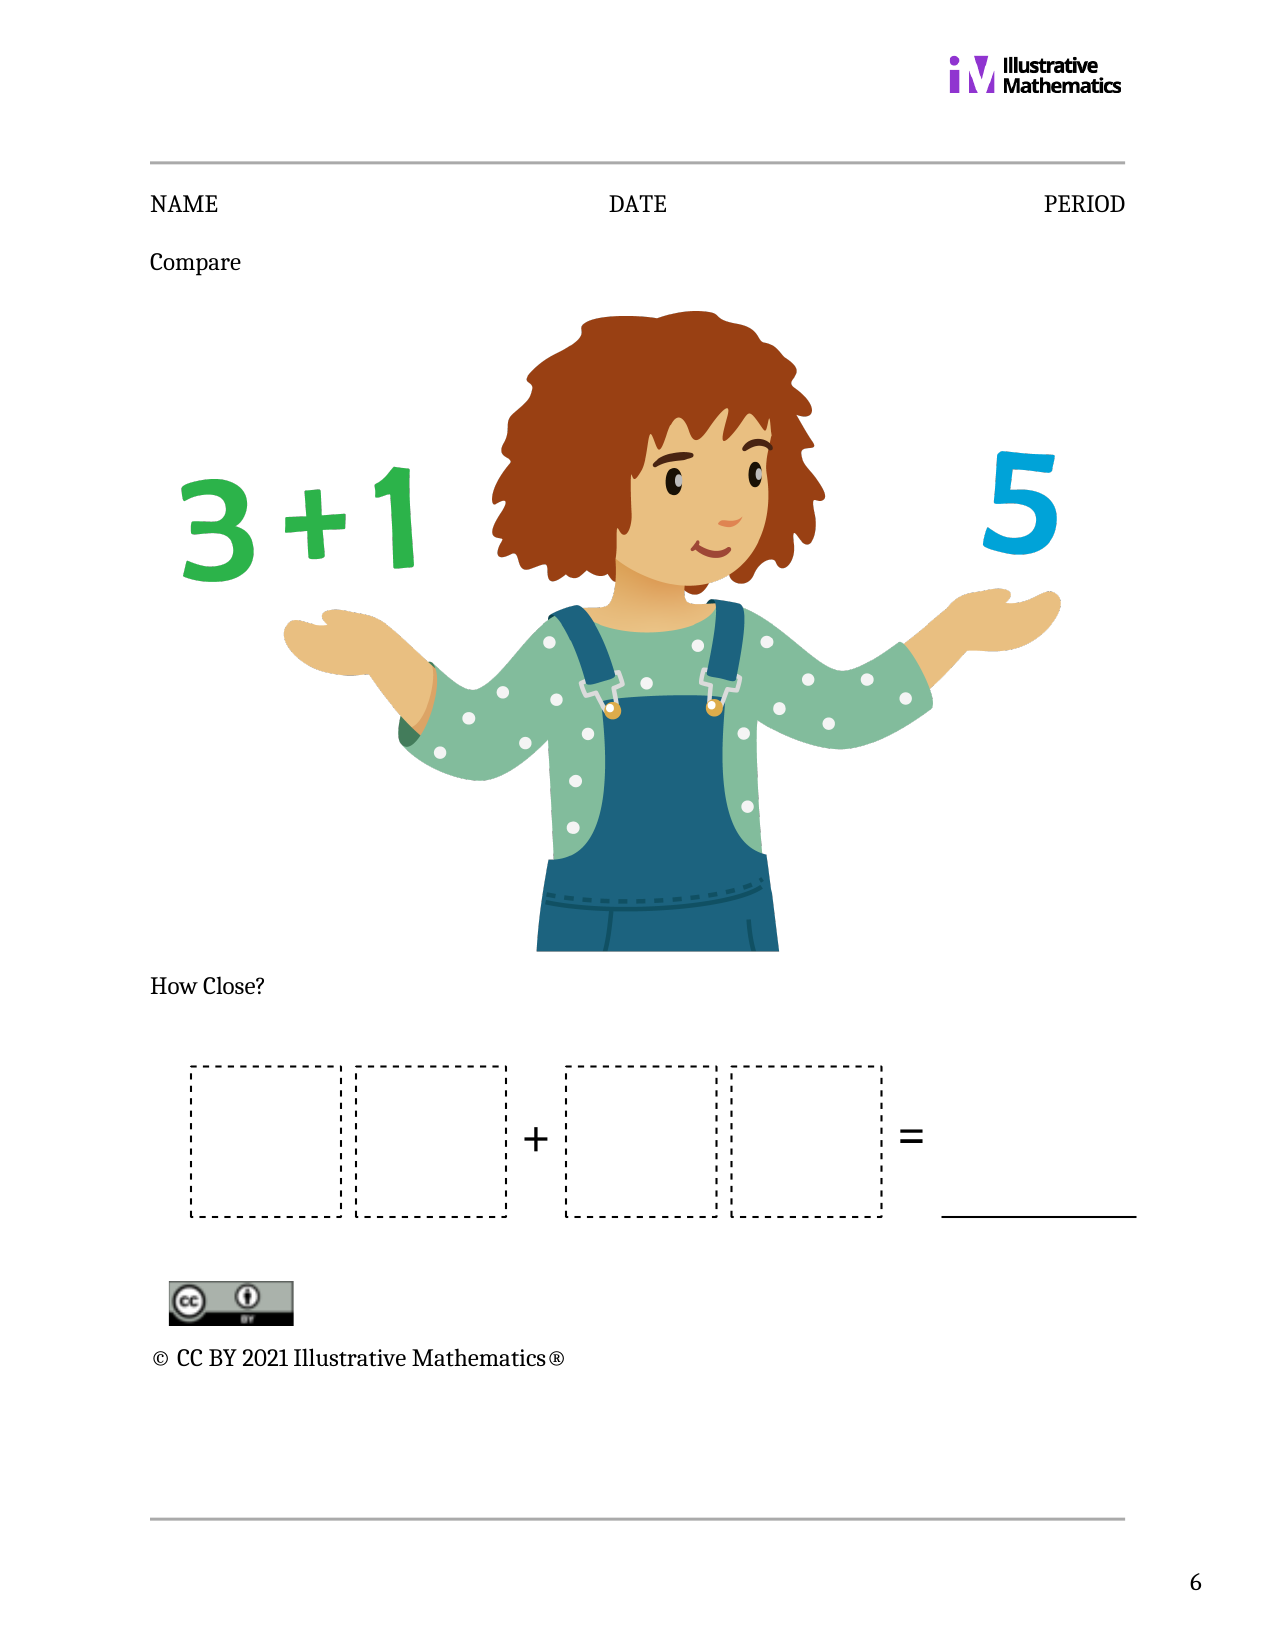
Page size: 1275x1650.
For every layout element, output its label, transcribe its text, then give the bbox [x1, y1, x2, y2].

picture [168, 1019, 1144, 1264]
picture [168, 295, 1073, 954]
text Compare [150, 247, 1125, 276]
picture [949, 55, 1121, 93]
text © CC BY 2021 Illustrative Mathematics® [150, 1344, 1125, 1373]
text How Close? [150, 972, 1125, 1001]
picture [168, 1281, 294, 1326]
